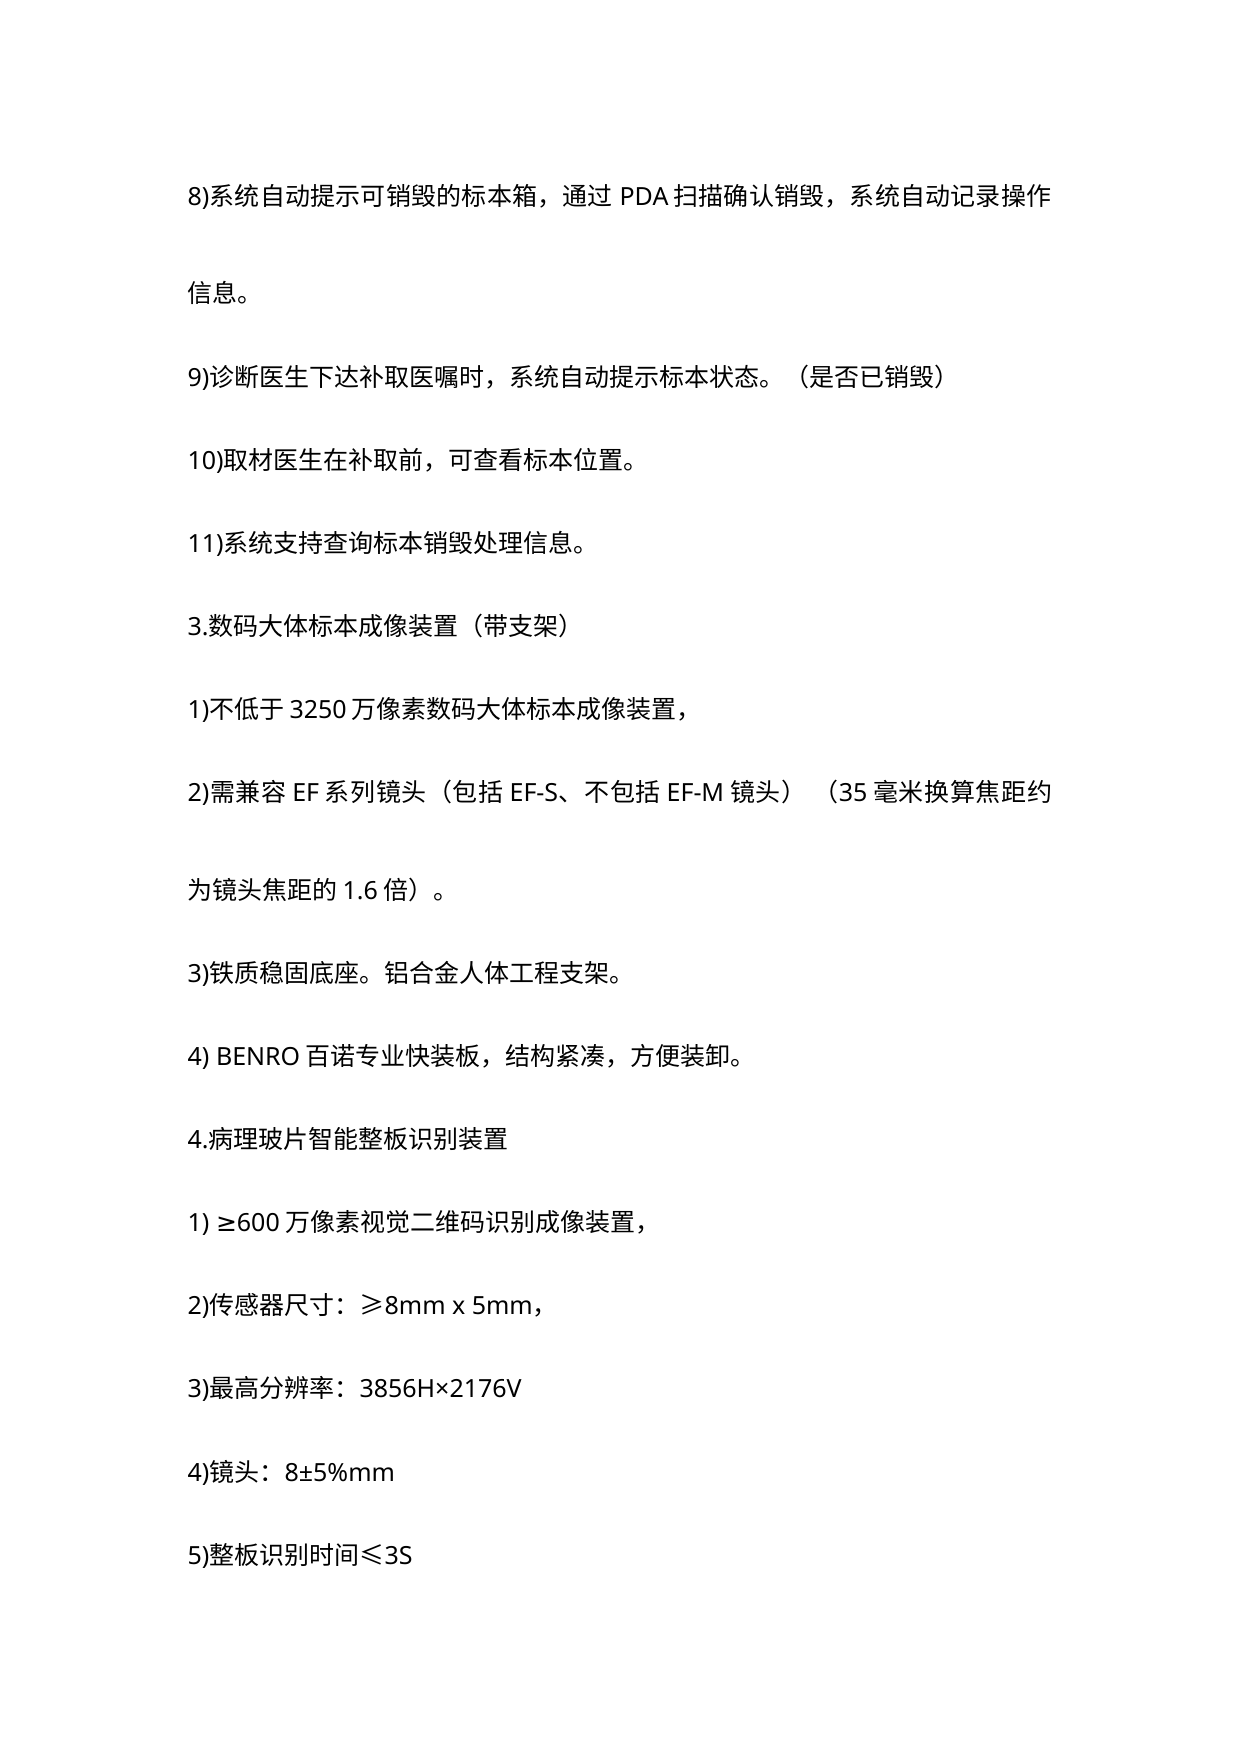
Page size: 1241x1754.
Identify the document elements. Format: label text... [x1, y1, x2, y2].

text 1) ≥600万像素视觉二维码识别成像装置， [187, 1188, 1053, 1253]
text 3)最高分辨率：3856H×2176V [187, 1354, 1053, 1419]
text 10)取材医生在补取前，可查看标本位置。 [187, 426, 1053, 491]
text 4) BENRO百诺专业快装板，结构紧凑，方便装卸。 [187, 1022, 1053, 1087]
text 1)不低于3250万像素数码大体标本成像装置， [187, 675, 1053, 740]
text 11)系统支持查询标本销毁处理信息。 [187, 509, 1053, 574]
text 2)传感器尺寸：≥8mm x 5mm， [187, 1271, 1053, 1336]
text 4.病理玻片智能整板识别装置 [187, 1105, 1053, 1170]
text 5)整板识别时间≤3S [187, 1521, 1053, 1586]
text 3.数码大体标本成像装置（带支架） [187, 592, 1053, 657]
text 8)系统自动提示可销毁的标本箱，通过PDA扫描确认销毁，系统自动记录操作信息。 [187, 162, 1053, 324]
text 2)需兼容EF系列镜头（包括EF-S、不包括EF-M镜头） （35毫米换算焦距约为镜头焦距的1.6倍）。 [187, 758, 1053, 921]
text 9)诊断医生下达补取医嘱时，系统自动提示标本状态。（是否已销毁） [187, 343, 1053, 408]
text 4)镜头：8±5%mm [187, 1438, 1053, 1503]
text 3)铁质稳固底座。铝合金人体工程支架。 [187, 939, 1053, 1004]
